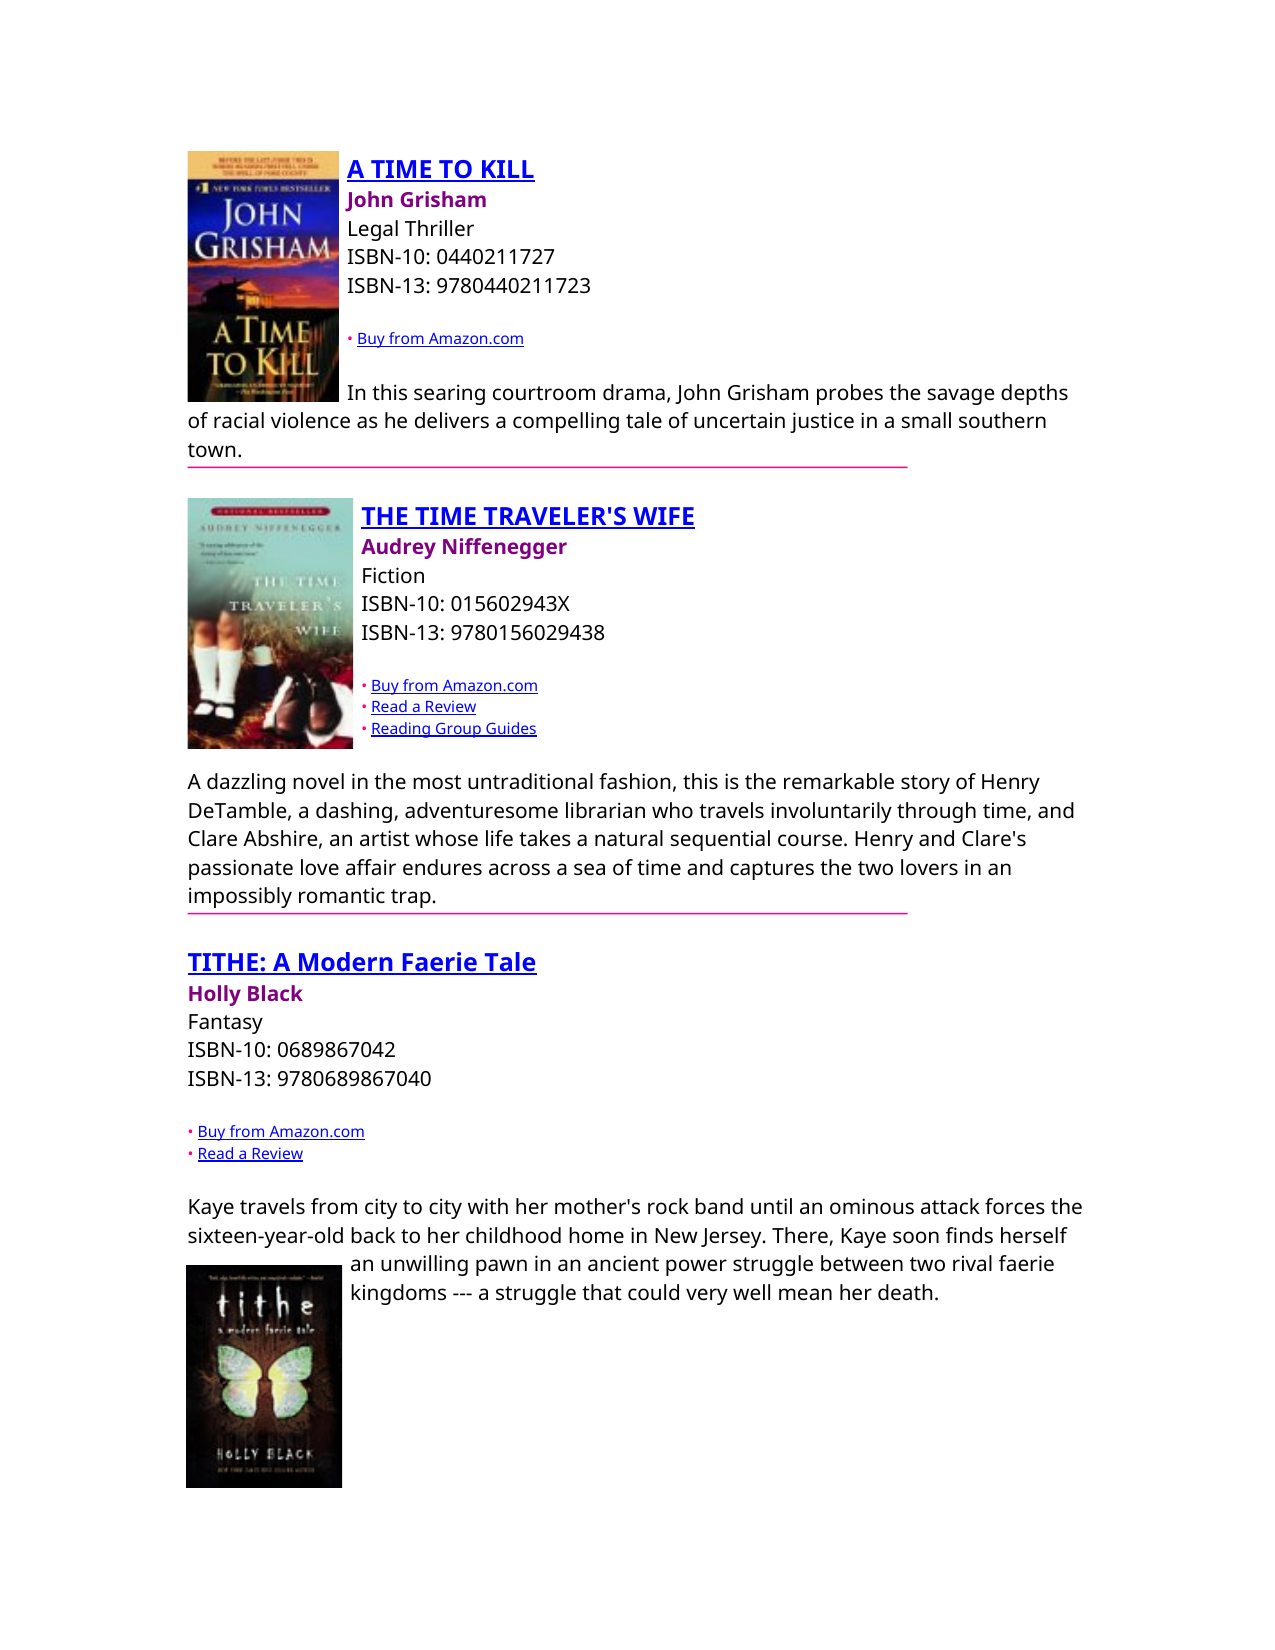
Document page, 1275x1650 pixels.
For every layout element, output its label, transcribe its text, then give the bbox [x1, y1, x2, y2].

table_cell A TIME TO KILL John Grisham Legal Thriller ISBN-10: 0440211727 ISBN-13: 9780440211723 • Buy from Amazon.com In this searing courtroom drama, John Grisham probes the savage depths of racial violence as he delivers a compelling tale of uncertain justice in a small southern town. [186, 150, 1095, 465]
table_cell TITHE: A Modern Faerie Tale Holly Black Fantasy ISBN-10: 0689867042 ISBN-13: 9780689867040 • Buy from Amazon.com • Read a Review Kaye travels from city to city with her mother's rock band until an ominous attack forces the sixteen-year-old back to her childhood home in New Jersey. There, Kaye soon finds herself an unwilling pawn in an ancient power struggle between two rival faerie kingdoms --- a struggle that could very well mean her death. [186, 943, 1095, 1489]
table_cell [186, 465, 1095, 497]
table_cell THE TIME TRAVELER'S WIFE Audrey Niffenegger Fiction ISBN-10: 015602943X ISBN-13: 9780156029438 • Buy from Amazon.com • Read a Review • Reading Group Guides A dazzling novel in the most untraditional fashion, this is the remarkable story of Henry DeTamble, a dashing, adventuresome librarian who travels involuntarily through time, and Clare Abshire, an artist whose life takes a natural sequential course. Henry and Clare's passionate love affair endures across a sea of time and captures the two lovers in an impossibly romantic trap. [186, 497, 1095, 911]
picture [186, 1265, 343, 1488]
picture [187, 498, 354, 749]
table_cell [186, 911, 1095, 943]
picture [187, 151, 339, 402]
